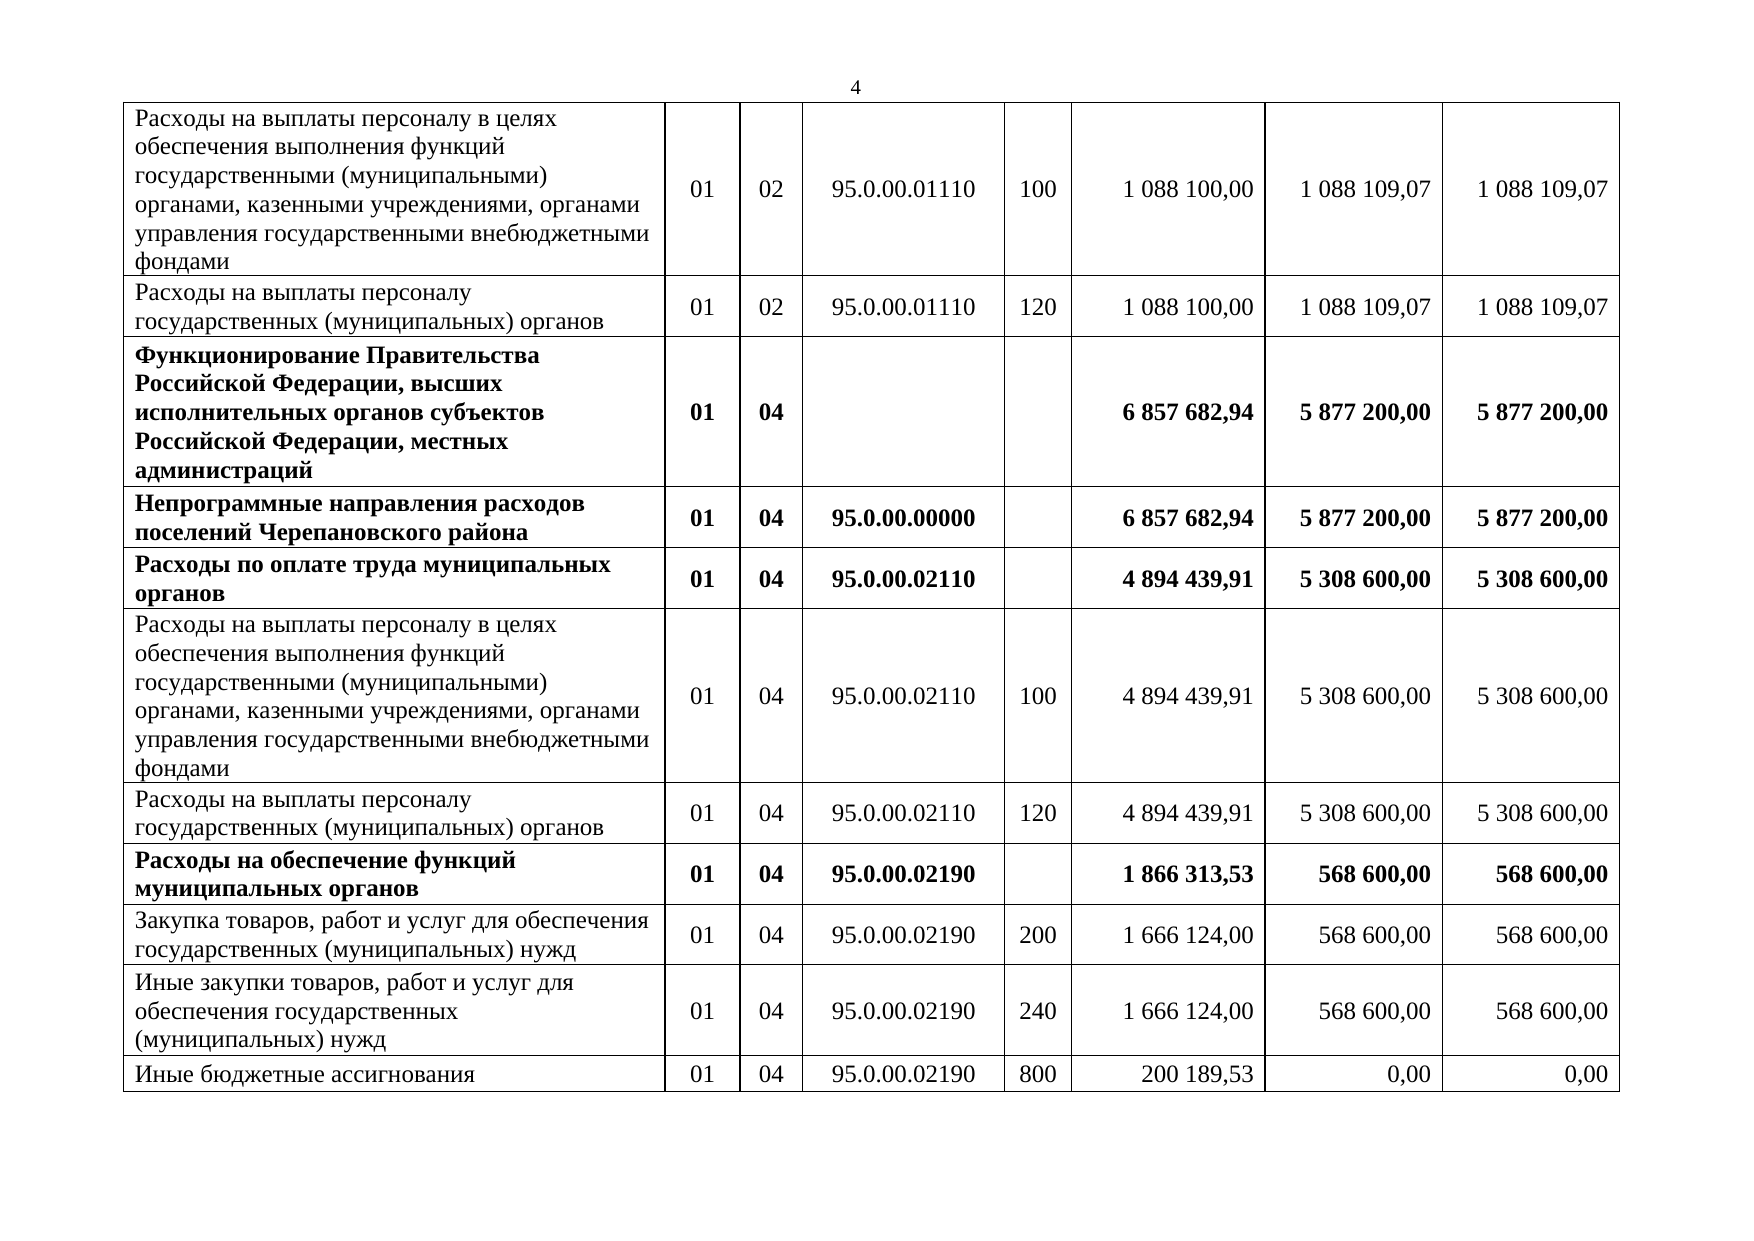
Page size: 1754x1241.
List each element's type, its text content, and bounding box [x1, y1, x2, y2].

table_cell 04 [741, 337, 802, 486]
table_cell 04 [741, 487, 802, 547]
table_cell 01 [666, 905, 739, 964]
table_cell 5 308 600,00 [1443, 609, 1619, 782]
table_cell 0,00 [1443, 1056, 1619, 1091]
table_cell 1 088 100,00 [1072, 276, 1264, 336]
table_cell Расходы на выплаты персоналу в целях обеспечения выполнения функций государственными (муниципальными) органами, казенными учреждениями, органами управления государственными внебюджетными фондами [124, 103, 664, 275]
table_cell [1005, 337, 1071, 486]
table_cell 1 088 109,07 [1266, 103, 1442, 275]
table_cell [1005, 548, 1071, 608]
table_cell 6 857 682,94 [1072, 487, 1264, 547]
table_cell 800 [1005, 1056, 1071, 1091]
table_cell 01 [666, 844, 739, 903]
table_cell 01 [666, 1056, 739, 1091]
table_cell 100 [1005, 609, 1071, 782]
table_cell 0,00 [1266, 1056, 1442, 1091]
table_cell 5 308 600,00 [1266, 548, 1442, 608]
table_cell 1 088 109,07 [1266, 276, 1442, 336]
table_cell 100 [1005, 103, 1071, 275]
table_cell Иные бюджетные ассигнования [124, 1056, 664, 1091]
table_cell Расходы на выплаты персоналу государственных (муниципальных) органов [124, 783, 664, 842]
table_cell 01 [666, 337, 739, 486]
table_cell 01 [666, 276, 739, 336]
table_cell 5 308 600,00 [1443, 548, 1619, 608]
table_cell Функционирование Правительства Российской Федерации, высших исполнительных органов субъектов Российской Федерации, местных администраций [124, 337, 664, 486]
table_cell 04 [741, 609, 802, 782]
table_cell 04 [741, 783, 802, 842]
table_cell [803, 337, 1004, 486]
table_cell 02 [741, 276, 802, 336]
table_cell 5 308 600,00 [1266, 783, 1442, 842]
table_cell 5 877 200,00 [1443, 337, 1619, 486]
table_cell 5 877 200,00 [1443, 487, 1619, 547]
table_cell 568 600,00 [1443, 844, 1619, 903]
table_cell 6 857 682,94 [1072, 337, 1264, 486]
table_cell 240 [1005, 965, 1071, 1055]
table_cell 01 [666, 965, 739, 1055]
table_cell 4 894 439,91 [1072, 548, 1264, 608]
table_cell 04 [741, 965, 802, 1055]
table_cell 120 [1005, 783, 1071, 842]
table_cell 5 877 200,00 [1266, 337, 1442, 486]
table_cell 95.0.00.02190 [803, 905, 1004, 964]
table_cell 4 894 439,91 [1072, 783, 1264, 842]
table_cell [1005, 844, 1071, 903]
table_cell 1 088 109,07 [1443, 103, 1619, 275]
table_cell 01 [666, 103, 739, 275]
table_cell Расходы на выплаты персоналу в целях обеспечения выполнения функций государственными (муниципальными) органами, казенными учреждениями, органами управления государственными внебюджетными фондами [124, 609, 664, 782]
table_cell 95.0.00.02110 [803, 783, 1004, 842]
table_cell 95.0.00.01110 [803, 276, 1004, 336]
table_cell 01 [666, 609, 739, 782]
table_cell 568 600,00 [1443, 965, 1619, 1055]
table_cell 95.0.00.02190 [803, 1056, 1004, 1091]
table_cell 200 [1005, 905, 1071, 964]
table_cell Расходы на обеспечение функций муниципальных органов [124, 844, 664, 903]
table_cell 01 [666, 487, 739, 547]
table_cell 04 [741, 905, 802, 964]
table_cell 95.0.00.00000 [803, 487, 1004, 547]
table_cell 95.0.00.02110 [803, 609, 1004, 782]
table_cell 1 866 313,53 [1072, 844, 1264, 903]
table_cell Закупка товаров, работ и услуг для обеспечения государственных (муниципальных) нужд [124, 905, 664, 964]
table_cell 04 [741, 844, 802, 903]
table_cell 5 877 200,00 [1266, 487, 1442, 547]
table_cell 568 600,00 [1443, 905, 1619, 964]
table_cell [1005, 487, 1071, 547]
table_cell 4 894 439,91 [1072, 609, 1264, 782]
table_cell 95.0.00.02110 [803, 548, 1004, 608]
table_cell 95.0.00.01110 [803, 103, 1004, 275]
table_cell 568 600,00 [1266, 965, 1442, 1055]
table_cell 200 189,53 [1072, 1056, 1264, 1091]
table_cell 568 600,00 [1266, 844, 1442, 903]
table_cell 1 666 124,00 [1072, 905, 1264, 964]
table_cell 01 [666, 548, 739, 608]
table_cell 04 [741, 548, 802, 608]
table_cell 01 [666, 783, 739, 842]
table_cell 120 [1005, 276, 1071, 336]
table_cell 02 [741, 103, 802, 275]
table_cell 568 600,00 [1266, 905, 1442, 964]
table_cell 1 088 100,00 [1072, 103, 1264, 275]
table_cell Расходы по оплате труда муниципальных органов [124, 548, 664, 608]
table_cell Непрограммные направления расходов поселений Черепановского района [124, 487, 664, 547]
table_cell 5 308 600,00 [1443, 783, 1619, 842]
table_cell 5 308 600,00 [1266, 609, 1442, 782]
table_cell Иные закупки товаров, работ и услуг для обеспечения государственных (муниципальных) нужд [124, 965, 664, 1055]
table_cell Расходы на выплаты персоналу государственных (муниципальных) органов [124, 276, 664, 336]
table_cell 1 088 109,07 [1443, 276, 1619, 336]
table_cell 04 [741, 1056, 802, 1091]
table_cell 95.0.00.02190 [803, 844, 1004, 903]
table_cell 1 666 124,00 [1072, 965, 1264, 1055]
table_cell 95.0.00.02190 [803, 965, 1004, 1055]
